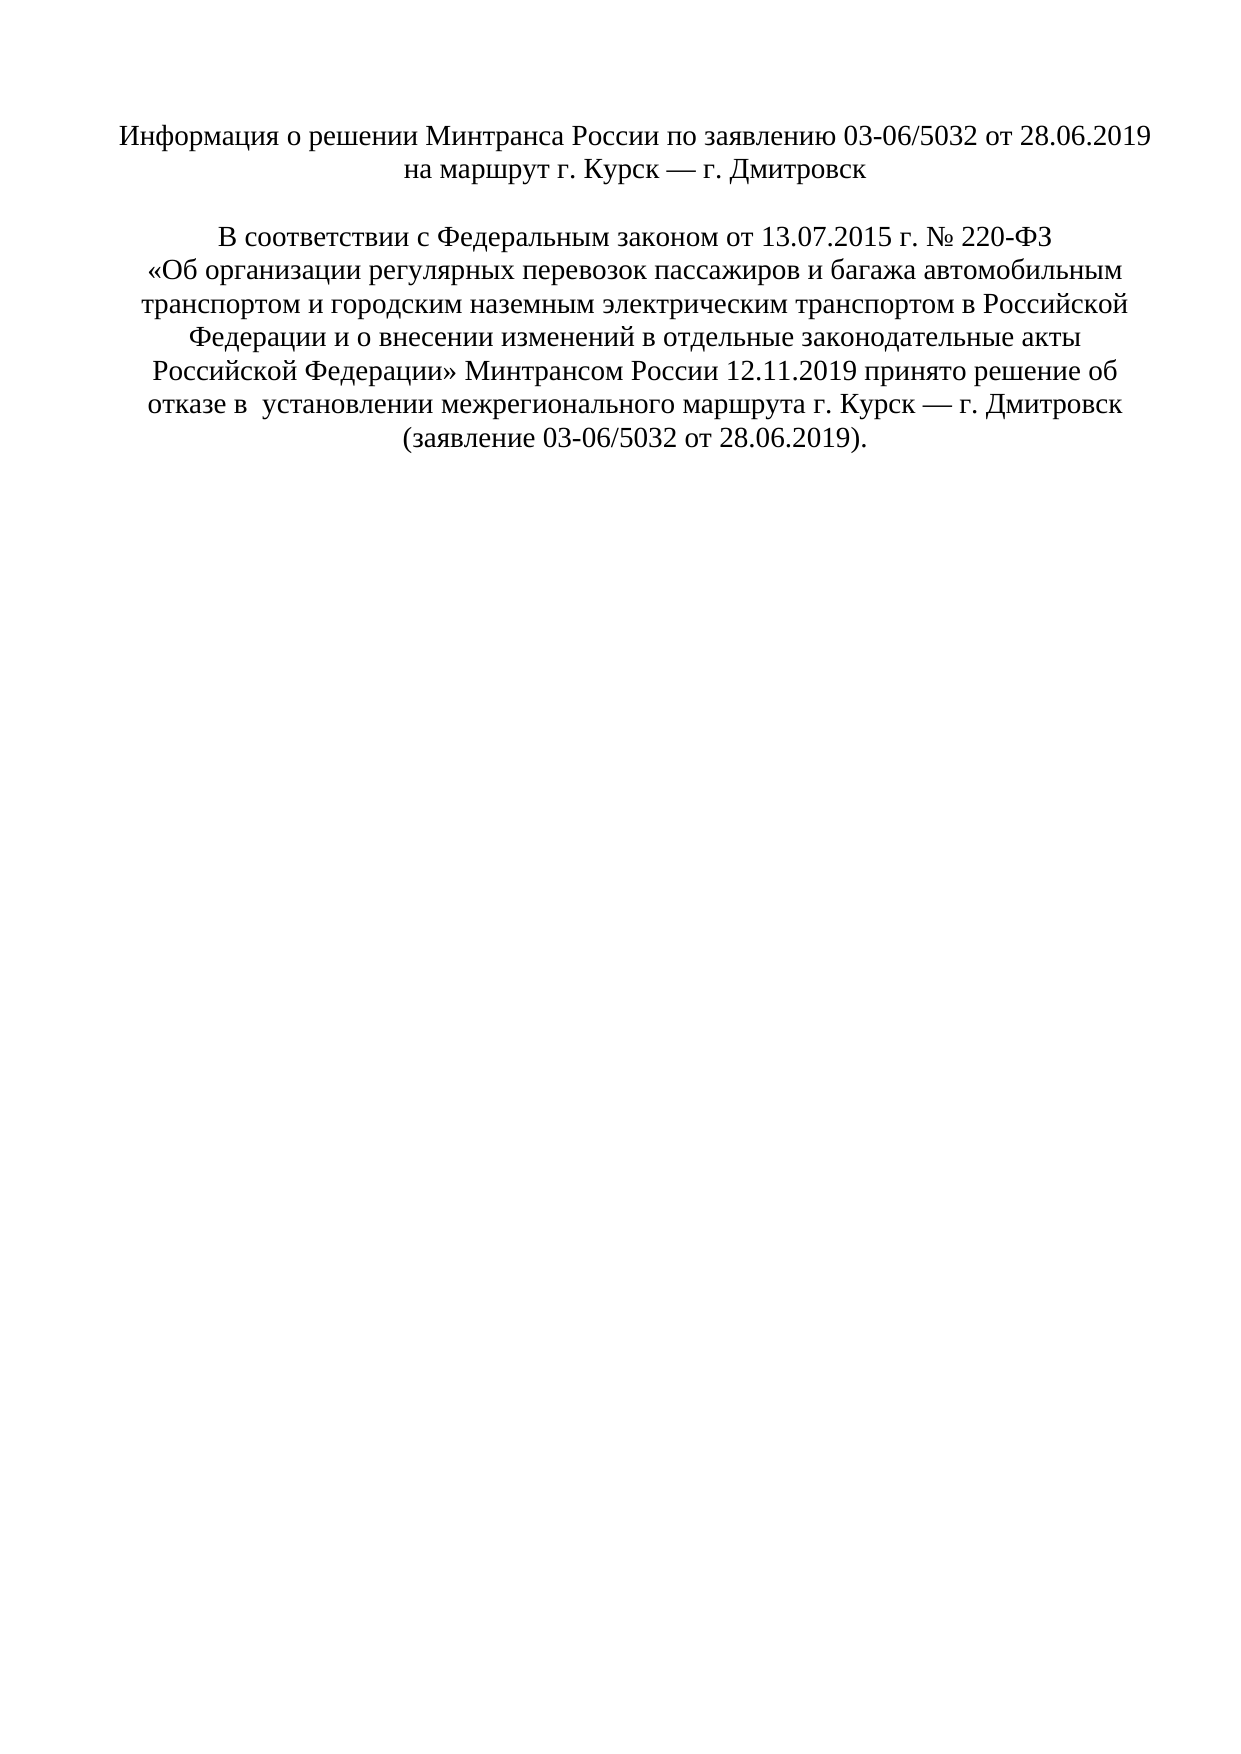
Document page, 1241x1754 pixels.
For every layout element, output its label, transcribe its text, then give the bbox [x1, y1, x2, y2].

text Информация о решении Минтранса России по заявлению 03-06/5032 от 28.06.2019 на маршрут г. Курск — г. Дмитровск [118, 118, 1152, 185]
text В соответствии с Федеральным законом от 13.07.2015 г. № 220-ФЗ «Об организации регулярных перевозок пассажиров и багажа автомобильным транспортом и городским наземным электрическим транспортом в Российской Федерации и о внесении изменений в отдельные законодательные акты Российской Федерации» Минтрансом России 12.11.2019 принято решение об отказе в установлении межрегионального маршрута г. Курск — г. Дмитровск (заявление 03-06/5032 от 28.06.2019). [118, 219, 1152, 453]
